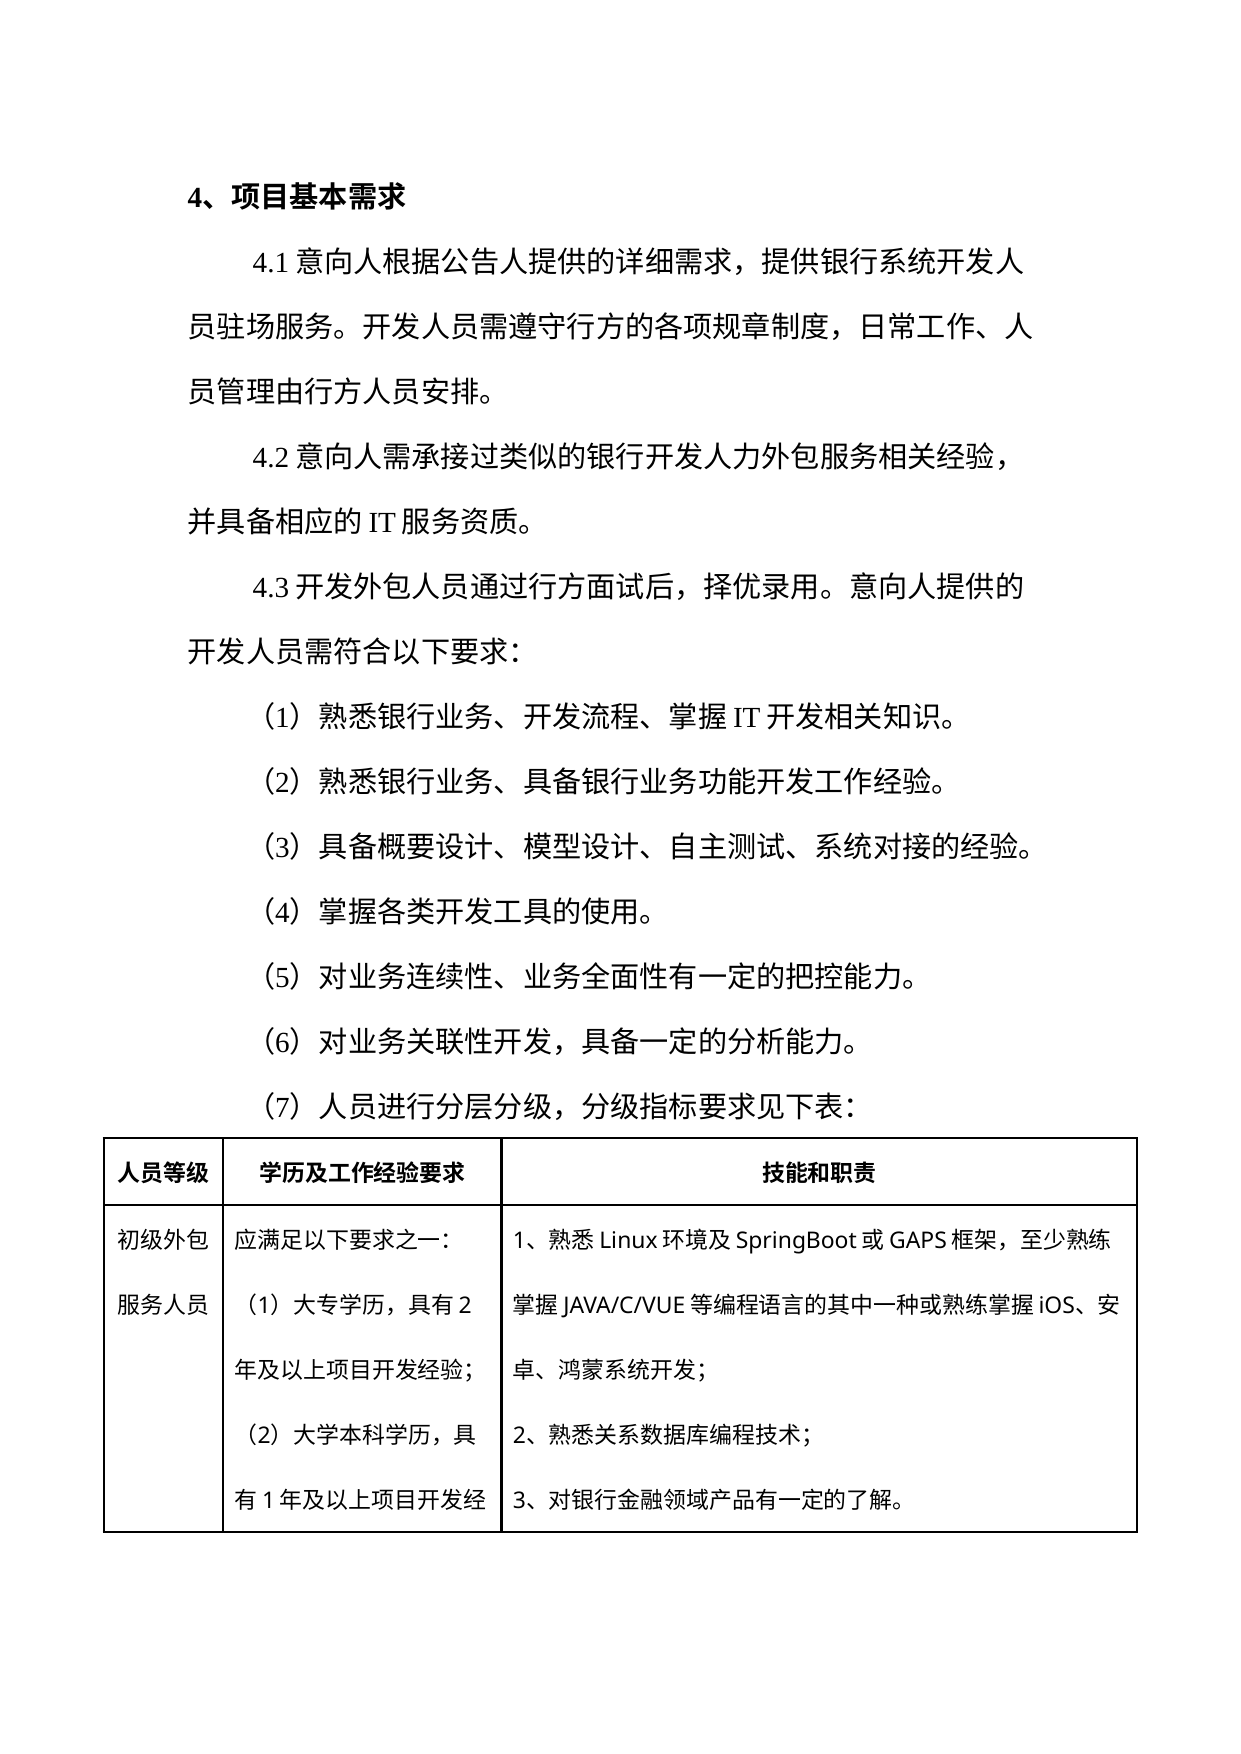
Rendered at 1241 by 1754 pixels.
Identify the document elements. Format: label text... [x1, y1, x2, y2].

list （5）对业务连续性、业务全面性有一定的把控能力。 [187, 942, 1053, 1007]
table_header 技能和职责 [503, 1139, 1136, 1204]
text 4.2意向人需承接过类似的银行开发人力外包服务相关经验，并具备相应的IT服务资质。 [187, 422, 1053, 552]
list （1）熟悉银行业务、开发流程、掌握IT开发相关知识。 [187, 682, 1053, 747]
list （2）熟悉银行业务、具备银行业务功能开发工作经验。 [187, 747, 1053, 812]
text 4、项目基本需求 [187, 162, 1053, 227]
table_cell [224, 1206, 500, 1531]
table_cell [503, 1206, 1136, 1531]
list （4）掌握各类开发工具的使用。 [187, 877, 1053, 942]
list （3）具备概要设计、模型设计、自主测试、系统对接的经验。 [187, 812, 1053, 877]
text 4.1意向人根据公告人提供的详细需求，提供银行系统开发人员驻场服务。开发人员需遵守行方的各项规章制度，日常工作、人员管理由行方人员安排。 [187, 227, 1053, 422]
table_header 人员等级 [105, 1139, 222, 1204]
list （7）人员进行分层分级，分级指标要求见下表： [187, 1072, 1053, 1137]
list （6）对业务关联性开发，具备一定的分析能力。 [187, 1007, 1053, 1072]
table_header 学历及工作经验要求 [224, 1139, 500, 1204]
table_cell 初级外包服务人员 [105, 1206, 222, 1531]
text 4.3开发外包人员通过行方面试后，择优录用。意向人提供的开发人员需符合以下要求： [187, 552, 1053, 682]
